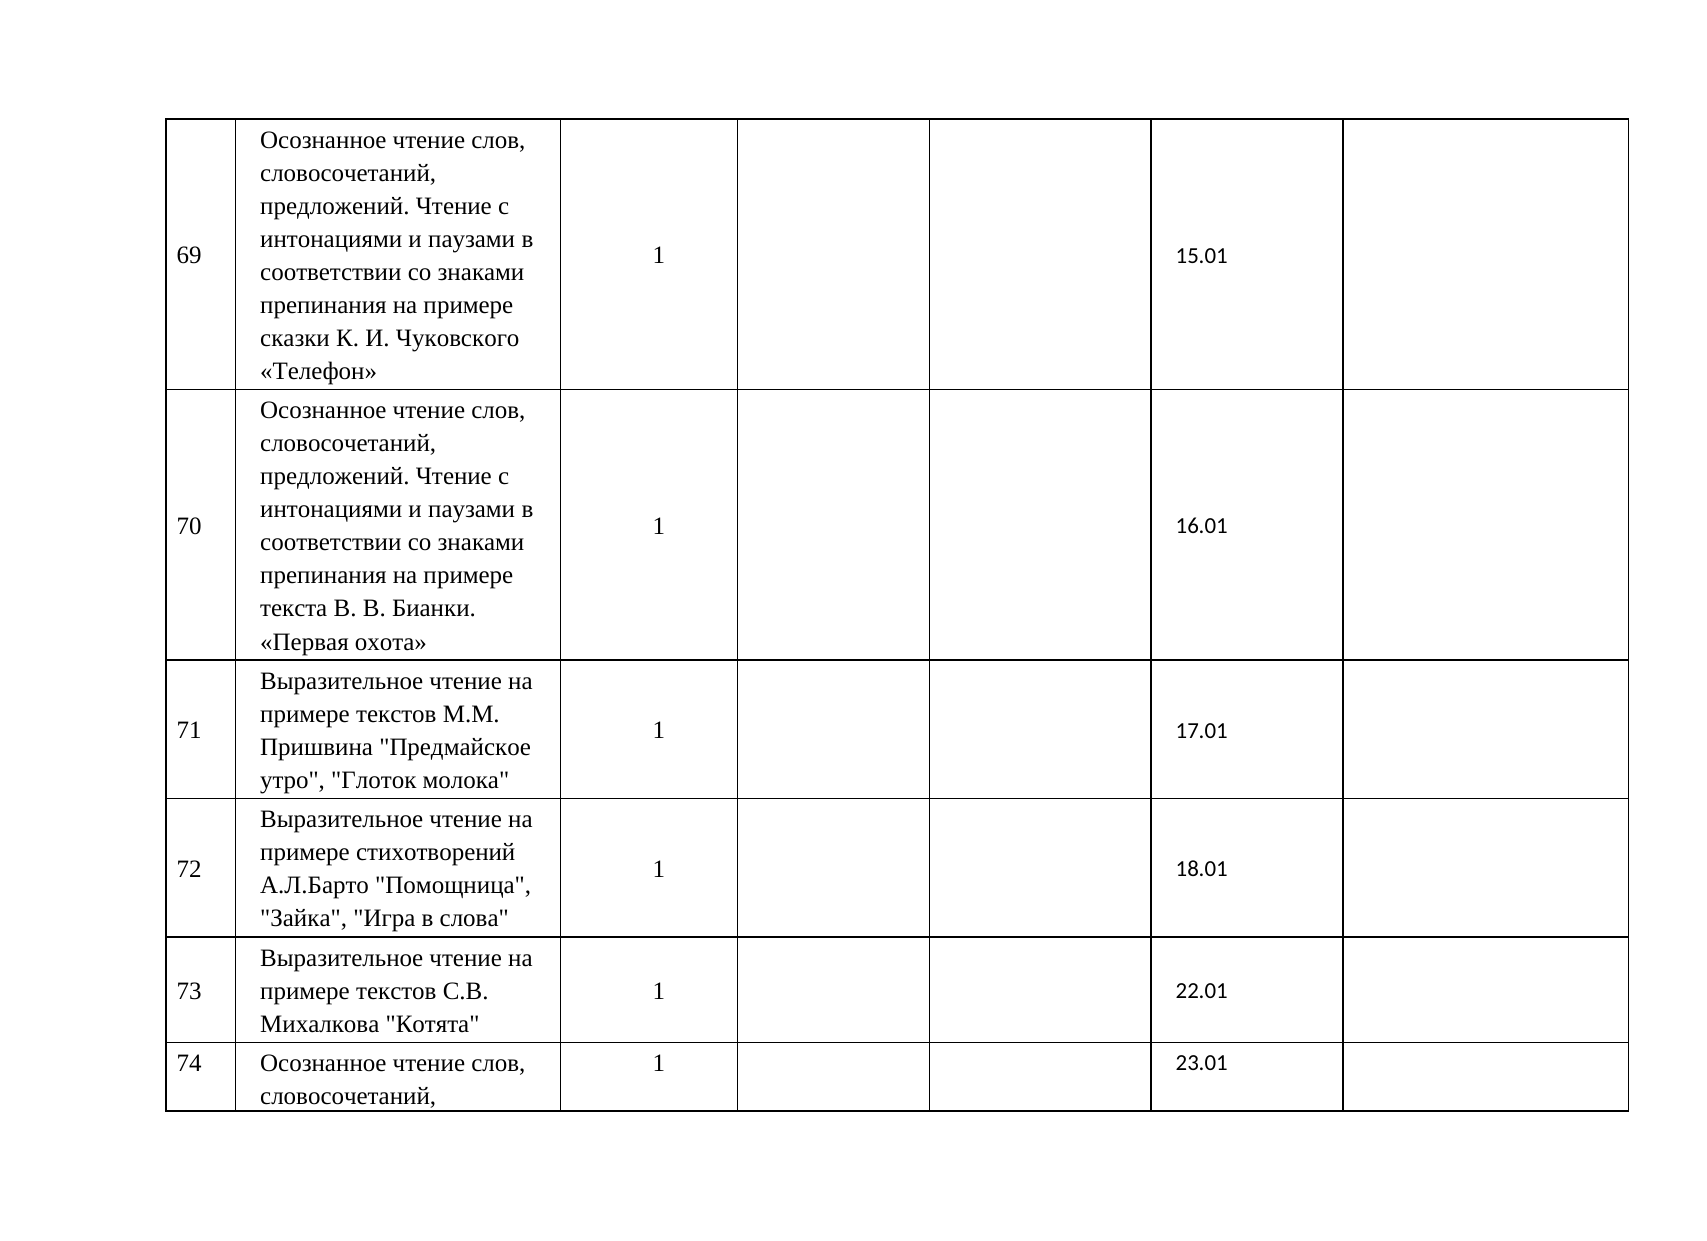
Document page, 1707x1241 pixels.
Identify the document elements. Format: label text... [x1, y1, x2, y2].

table_cell Выразительное чтение на примере стихотворений А.Л.Барто "Помощница", "Зайка", "Игра в слова" [236, 799, 560, 936]
table_cell Осознанное чтение слов, словосочетаний, предложений. Чтение с интонациями и паузами в соответствии со знаками препинания на примере текста В. В. Бианки. «Первая охота» [236, 390, 560, 659]
table_cell [738, 661, 929, 798]
table_cell 1 [561, 120, 737, 389]
table_cell Выразительное чтение на примере текстов С.В. Михалкова "Котята" [236, 938, 560, 1041]
table_cell [930, 799, 1150, 936]
table_cell 74 [167, 1043, 235, 1110]
table_cell [738, 390, 929, 659]
table_cell 18.01 [1152, 799, 1342, 936]
table_cell [738, 799, 929, 936]
table_cell 70 [167, 390, 235, 659]
table_cell Выразительное чтение на примере текстов М.М. Пришвина "Предмайское утро", "Глоток молока" [236, 661, 560, 798]
table_cell 71 [167, 661, 235, 798]
table_cell [1344, 661, 1628, 798]
table_cell [1344, 1043, 1628, 1110]
table_cell 17.01 [1152, 661, 1342, 798]
table_cell [930, 1043, 1150, 1110]
table_cell [1344, 120, 1628, 389]
table_cell [738, 120, 929, 389]
table_cell [930, 390, 1150, 659]
table_cell 1 [561, 1043, 737, 1110]
table_cell [930, 938, 1150, 1041]
table_cell [738, 938, 929, 1041]
table_cell [930, 120, 1150, 389]
table_cell 1 [561, 390, 737, 659]
table_cell [1344, 938, 1628, 1041]
table_cell [1344, 390, 1628, 659]
table_cell Осознанное чтение слов, словосочетаний, предложений. Чтение с интонациями и паузами в соответствии со знаками препинания на примере сказки К. И. Чуковского «Телефон» [236, 120, 560, 389]
table_cell 72 [167, 799, 235, 936]
table_cell 1 [561, 799, 737, 936]
table_cell 69 [167, 120, 235, 389]
table_cell 22.01 [1152, 938, 1342, 1041]
table_cell [738, 1043, 929, 1110]
table_cell 15.01 [1152, 120, 1342, 389]
table_cell 16.01 [1152, 390, 1342, 659]
table_cell 1 [561, 938, 737, 1041]
table_cell 23.01 [1152, 1043, 1342, 1110]
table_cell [236, 1043, 560, 1110]
table_cell [1344, 799, 1628, 936]
table_cell 1 [561, 661, 737, 798]
table_cell [930, 661, 1150, 798]
table_cell 73 [167, 938, 235, 1041]
